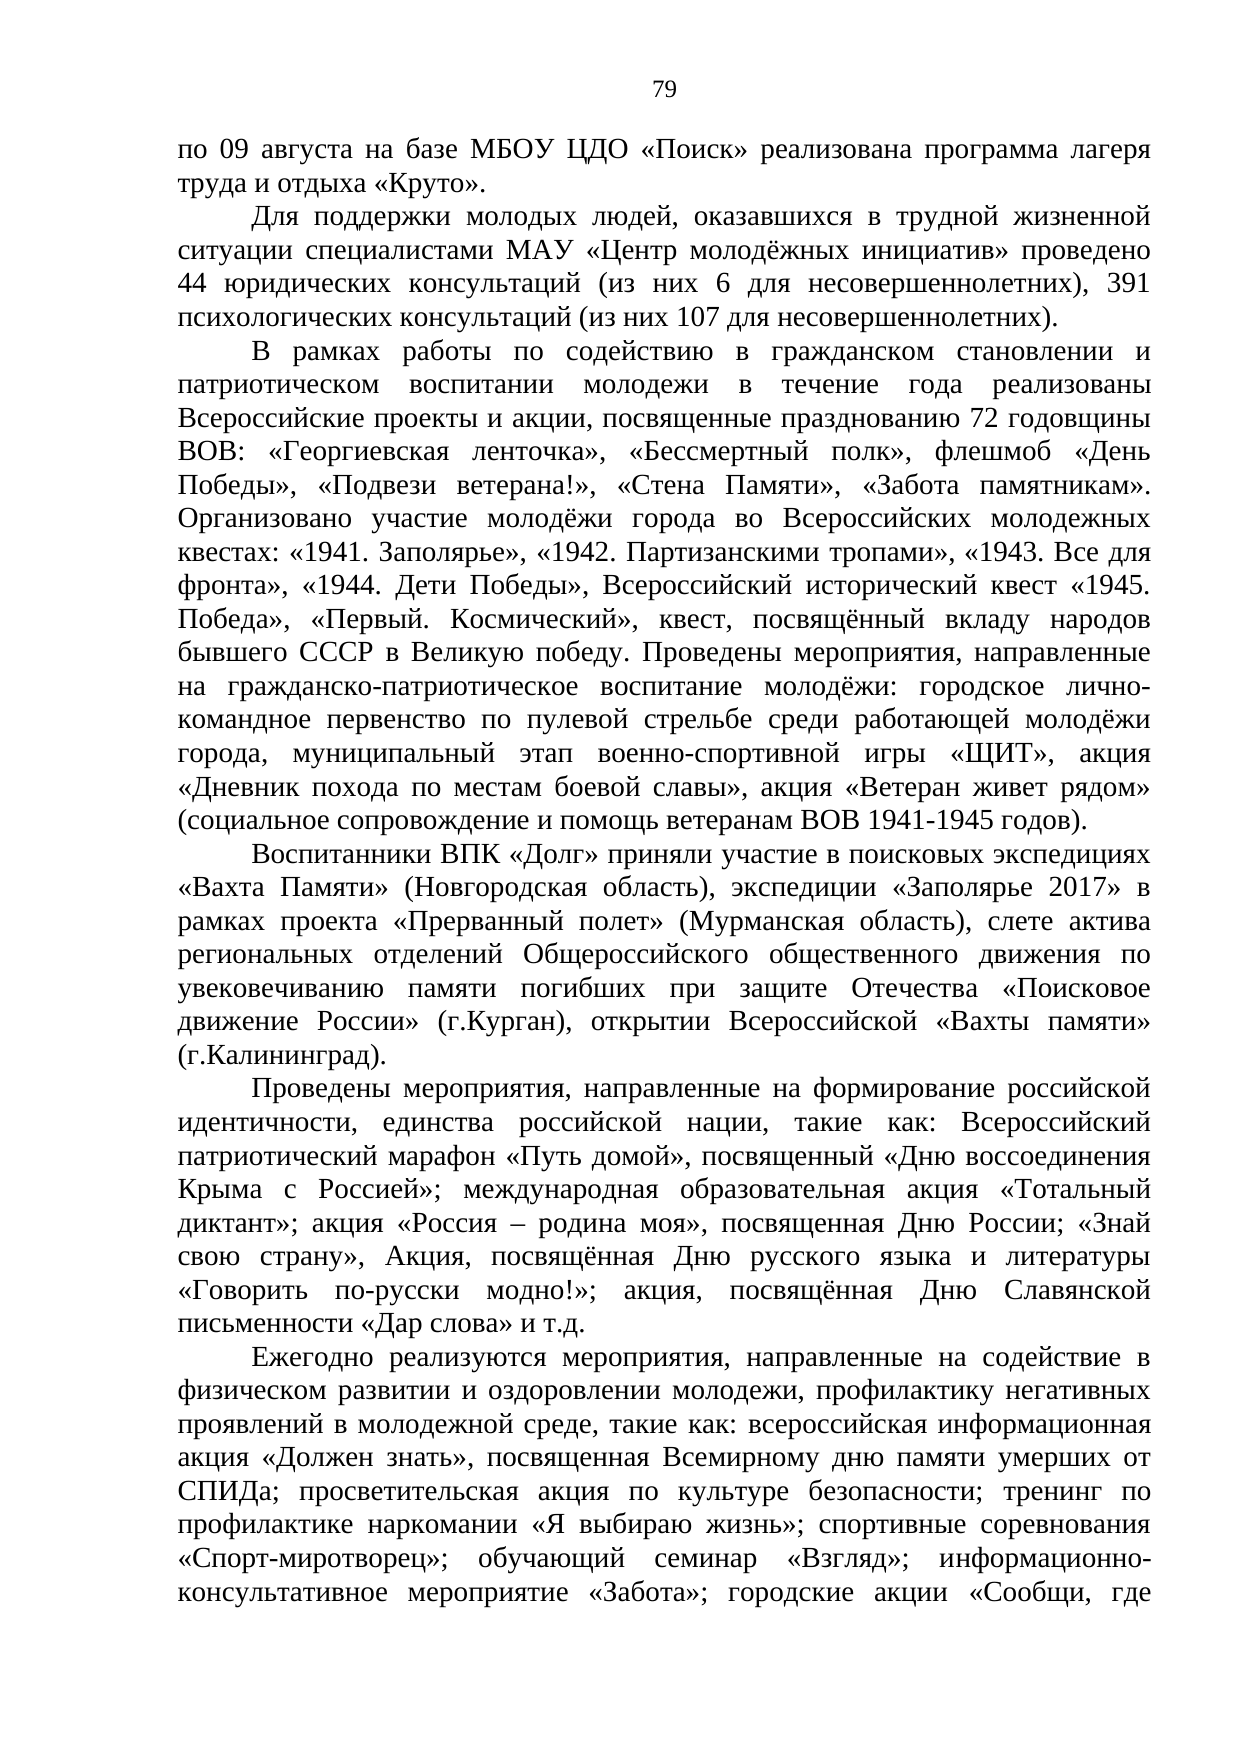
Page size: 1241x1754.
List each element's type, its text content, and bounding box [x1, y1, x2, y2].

text Проведены мероприятия, направленные на формирование российской идентичности, единства российской нации, такие как: Всероссийский патриотический марафон «Путь домой», посвященный «Дню воссоединения Крыма с Россией»; международная образовательная акция «Тотальный диктант»; акция «Россия – родина моя», посвященная Дню России; «Знай свою страну», Акция, посвящённая Дню русского языка и литературы «Говорить по-русски модно!»; акция, посвящённая Дню Славянской письменности «Дар слова» и т.д. [177, 1071, 1152, 1339]
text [177, 1339, 1152, 1607]
text Воспитанники ВПК «Долг» приняли участие в поисковых экспедициях «Вахта Памяти» (Новгородская область), экспедиции «Заполярье 2017» в рамках проекта «Прерванный полет» (Мурманская область), слете актива региональных отделений Общероссийского общественного движения по увековечиванию памяти погибших при защите Отечества «Поисковое движение России» (г.Курган), открытии Всероссийской «Вахты памяти» (г.Калининград). [177, 836, 1152, 1071]
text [177, 131, 1152, 198]
text Для поддержки молодых людей, оказавшихся в трудной жизненной ситуации специалистами МАУ «Центр молодёжных инициатив» проведено 44 юридических консультаций (из них 6 для несовершеннолетних), 391 психологических консультаций (из них 107 для несовершеннолетних). [177, 198, 1152, 333]
text В рамках работы по содействию в гражданском становлении и патриотическом воспитании молодежи в течение года реализованы Всероссийские проекты и акции, посвященные празднованию 72 годовщины ВОВ: «Георгиевская ленточка», «Бессмертный полк», флешмоб «День Победы», «Подвези ветерана!», «Стена Памяти», «Забота памятникам». Организовано участие молодёжи города во Всероссийских молодежных квестах: «1941. Заполярье», «1942. Партизанскими тропами», «1943. Все для фронта», «1944. Дети Победы», Всероссийский исторический квест «1945. Победа», «Первый. Космический», квест, посвящённый вкладу народов бывшего СССР в Великую победу. Проведены мероприятия, направленные на гражданско-патриотическое воспитание молодёжи: городское лично-командное первенство по пулевой стрельбе среди работающей молодёжи города, муниципальный этап военно-спортивной игры «ЩИТ», акция «Дневник похода по местам боевой славы», акция «Ветеран живет рядом» (социальное сопровождение и помощь ветеранам ВОВ 1941-1945 годов). [177, 333, 1152, 836]
